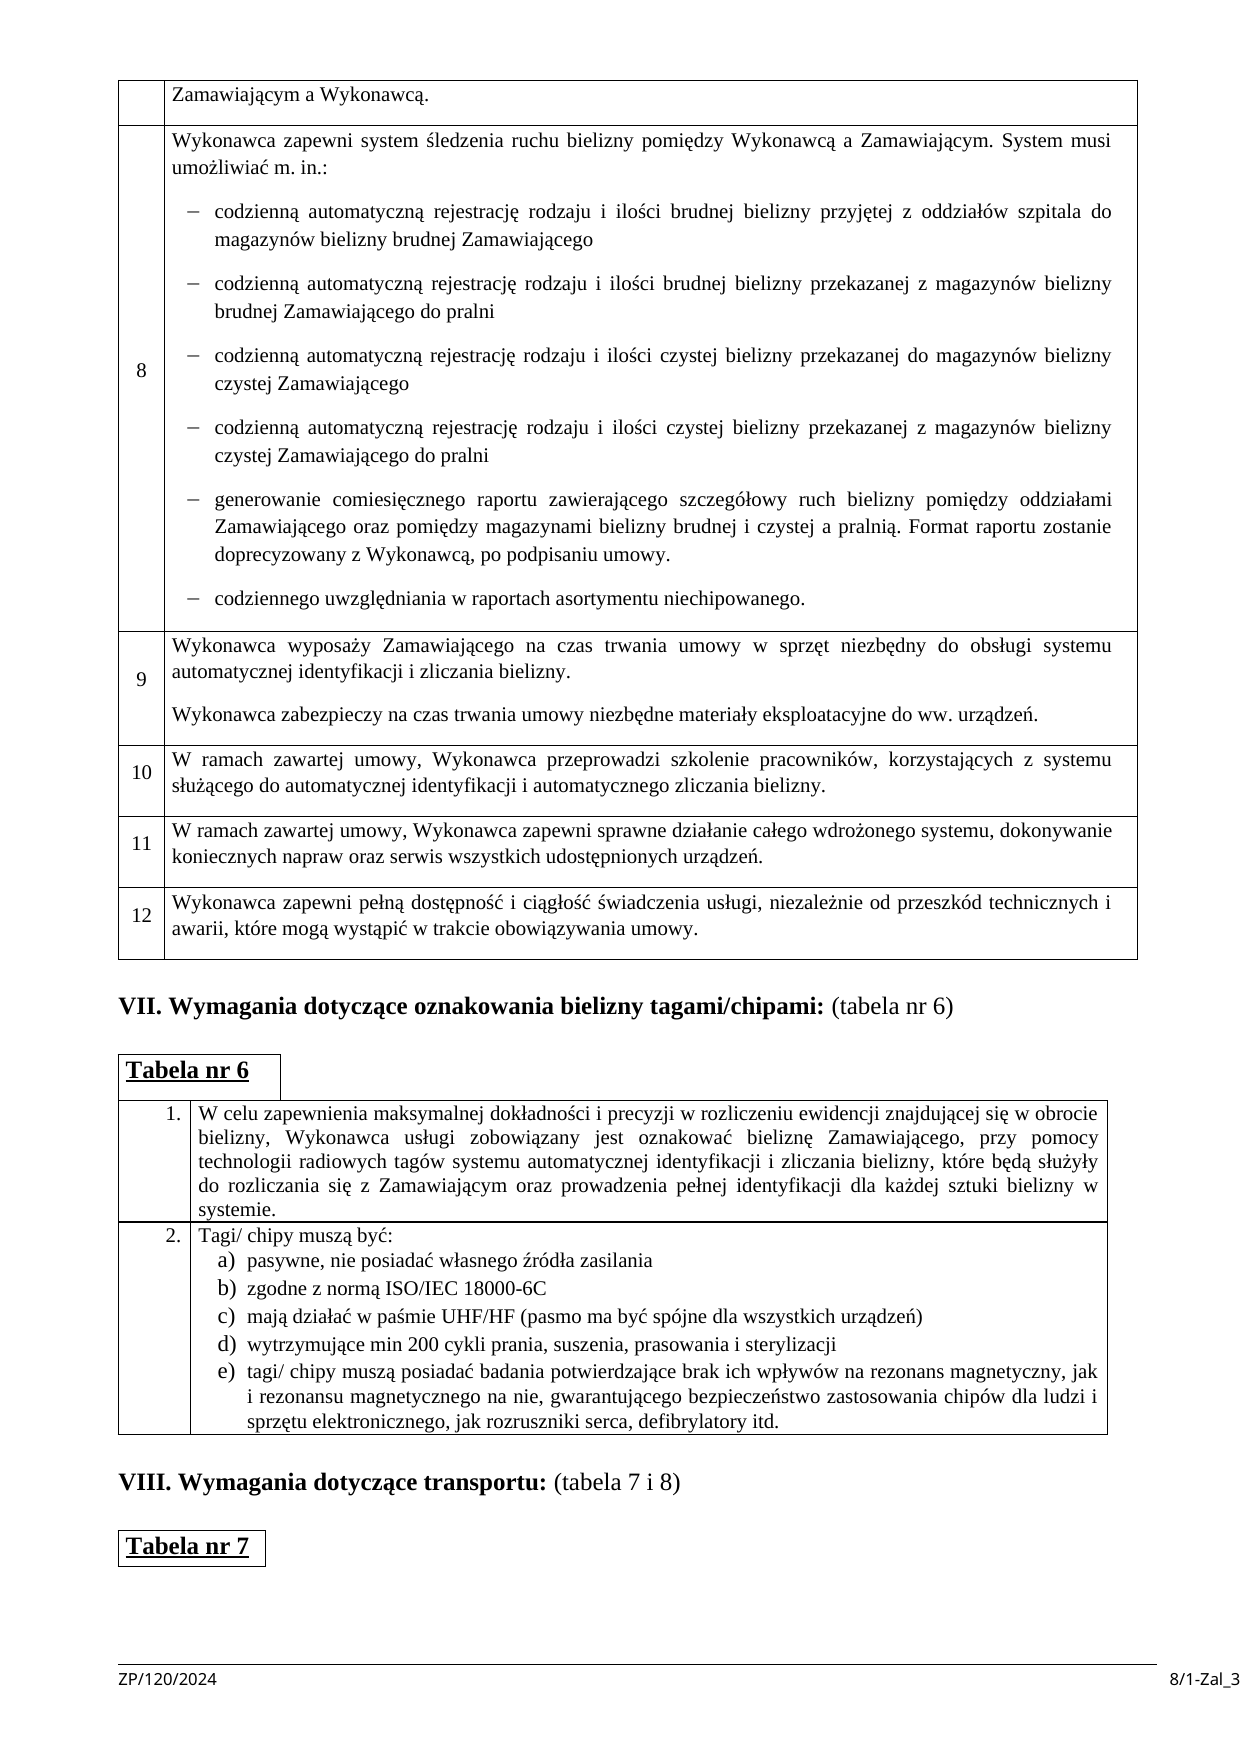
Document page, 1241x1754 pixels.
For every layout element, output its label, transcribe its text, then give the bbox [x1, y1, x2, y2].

table_cell [119, 1101, 190, 1221]
text VII. Wymagania dotyczące oznakowania bielizny tagami/chipami: (tabela nr 6) [118, 991, 1157, 1020]
text VIII. Wymagania dotyczące transportu: (tabela 7 i 8) [118, 1467, 1157, 1496]
table_cell [119, 1223, 190, 1434]
table_cell Wykonawca wyposaży Zamawiającego na czas trwania umowy w sprzęt niezbędny do obsługi systemu automatycznej identyfikacji i zliczania bielizny. Wykonawca zabezpieczy na czas trwania umowy niezbędne materiały eksploatacyjne do ww. urządzeń. [165, 632, 1137, 744]
table_cell 9 [119, 632, 164, 744]
table_cell W celu zapewnienia maksymalnej dokładności i precyzji w rozliczeniu ewidencji znajdującej się w obrocie bielizny, Wykonawca usługi zobowiązany jest oznakować bieliznę Zamawiającego, przy pomocy technologii radiowych tagów systemu automatycznej identyfikacji i zliczania bielizny, które będą służyły do rozliczania się z Zamawiającym oraz prowadzenia pełnej identyfikacji dla każdej sztuki bielizny w systemie. [191, 1101, 1107, 1221]
table_cell 10 [119, 746, 164, 816]
table_header Tabela nr 7 [119, 1531, 265, 1566]
table_cell 11 [119, 817, 164, 887]
table_cell 12 [119, 888, 164, 959]
table_header Tabela nr 6 [119, 1055, 280, 1100]
table_cell W ramach zawartej umowy, Wykonawca przeprowadzi szkolenie pracowników, korzystających z systemu służącego do automatycznej identyfikacji i automatycznego zliczania bielizny. [165, 746, 1137, 816]
table_cell Wykonawca zapewni system śledzenia ruchu bielizny pomiędzy Wykonawcą a Zamawiającym. System musi umożliwiać m. in.: codzienną automatyczną rejestrację rodzaju i ilości brudnej bielizny przyjętej z oddziałów szpitala do magazynów bielizny brudnej Zamawiającego codzienną automatyczną rejestrację rodzaju i ilości brudnej bielizny przekazanej z magazynów bielizny brudnej Zamawiającego do pralni codzienną automatyczną rejestrację rodzaju i ilości czystej bielizny przekazanej do magazynów bielizny czystej Zamawiającego codzienną automatyczną rejestrację rodzaju i ilości czystej bielizny przekazanej z magazynów bielizny czystej Zamawiającego do pralni generowanie comiesięcznego raportu zawierającego szczegółowy ruch bielizny pomiędzy oddziałami Zamawiającego oraz pomiędzy magazynami bielizny brudnej i czystej a pralnią. Format raportu zostanie doprecyzowany z Wykonawcą, po podpisaniu umowy. codziennego uwzględniania w raportach asortymentu niechipowanego. [165, 126, 1137, 631]
table_cell 8 [119, 126, 164, 631]
table_cell W ramach zawartej umowy, Wykonawca zapewni sprawne działanie całego wdrożonego systemu, dokonywanie koniecznych napraw oraz serwis wszystkich udostępnionych urządzeń. [165, 817, 1137, 887]
table_cell Wykonawca zapewni pełną dostępność i ciągłość świadczenia usługi, niezależnie od przeszkód technicznych i awarii, które mogą wystąpić w trakcie obowiązywania umowy. [165, 888, 1137, 959]
table_cell 7 [119, 81, 164, 125]
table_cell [165, 81, 1137, 125]
table_cell Tagi/ chipy muszą być: pasywne, nie posiadać własnego źródła zasilania zgodne z normą ISO/IEC 18000-6C mają działać w paśmie UHF/HF (pasmo ma być spójne dla wszystkich urządzeń) wytrzymujące min 200 cykli prania, suszenia, prasowania i sterylizacji tagi/ chipy muszą posiadać badania potwierdzające brak ich wpływów na rezonans magnetyczny, jak i rezonansu magnetycznego na nie, gwarantującego bezpieczeństwo zastosowania chipów dla ludzi i sprzętu elektronicznego, jak rozruszniki serca, defibrylatory itd. [191, 1223, 1107, 1434]
